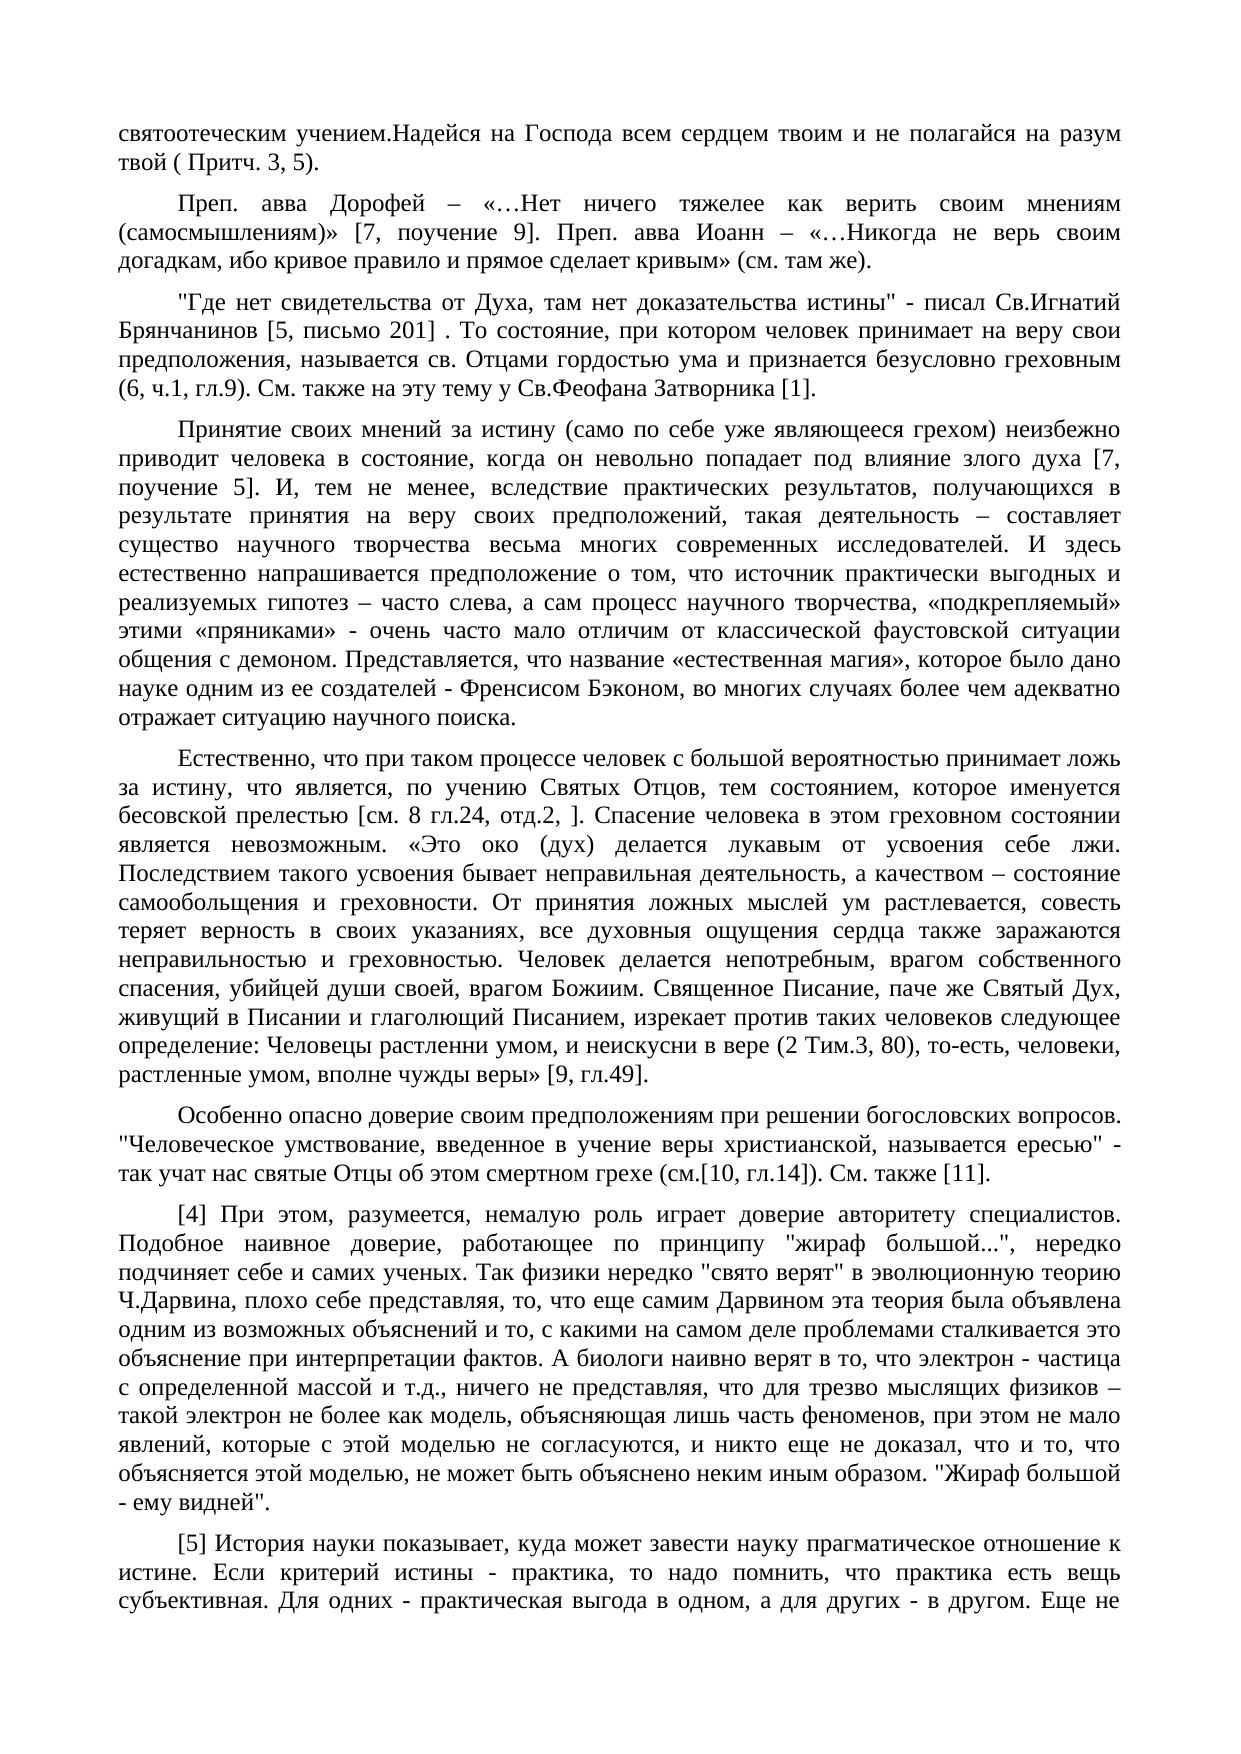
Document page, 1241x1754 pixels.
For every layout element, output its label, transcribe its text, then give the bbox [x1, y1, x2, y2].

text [118, 118, 1122, 176]
text Естественно, что при таком процессе человек с большой вероятностью принимает ложь за истину, что является, по учению Святых Отцов, тем состоянием, которое именуется бесовской прелестью [см. 8 гл.24, отд.2, ]. Спасение человека в этом греховном состоянии является невозможным. «Это око (дух) делается лукавым от усвоения себе лжи. Последствием такого усвоения бывает неправильная деятельность, а качеством – состояние самообольщения и греховности. От принятия ложных мыслей ум растлевается, совесть теряет верность в своих указаниях, все духовныя ощущения сердца также заражаются неправильностью и греховностью. Человек делается непотребным, врагом собственного спасения, убийцей души своей, врагом Божиим. Священное Писание, паче же Святый Дух, живущий в Писании и глаголющий Писанием, изрекает против таких человеков следующее определение: Человецы растленни умом, и неискусни в вере (2 Тим.3, 80), то-есть, человеки, растленные умом, вполне чужды веры» [9, гл.49]. [118, 743, 1122, 1088]
text Особенно опасно доверие своим предположениям при решении богословских вопросов. "Человеческое умствование, введенное в учение веры христианской, называется ересью" - так учат нас святые Отцы об этом смертном грехе (см.[10, гл.14]). См. также [11]. [118, 1101, 1122, 1187]
text [4] При этом, разумеется, немалую роль играет доверие авторитету специалистов. Подобное наивное доверие, работающее по принципу "жираф большой...", нередко подчиняет себе и самих ученых. Так физики нередко "свято верят" в эволюционную теорию Ч.Дарвина, плохо себе представляя, то, что еще самим Дарвином эта теория была объявлена одним из возможных объяснений и то, с какими на самом деле проблемами сталкивается это объяснение при интерпретации фактов. А биологи наивно верят в то, что электрон - частица с определенной массой и т.д., ничего не представляя, что для трезво мыслящих физиков – такой электрон не более как модель, объясняющая лишь часть феноменов, при этом не мало явлений, которые с этой моделью не согласуются, и никто еще не доказал, что и то, что объясняется этой моделью, не может быть объяснено неким иным образом. "Жираф большой - ему видней". [118, 1199, 1122, 1516]
text Принятие своих мнений за истину (само по себе уже являющееся грехом) неизбежно приводит человека в состояние, когда он невольно попадает под влияние злого духа [7, поучение 5]. И, тем не менее, вследствие практических результатов, получающихся в результате принятия на веру своих предположений, такая деятельность – составляет существо научного творчества весьма многих современных исследователей. И здесь естественно напрашивается предположение о том, что источник практически выгодных и реализуемых гипотез – часто слева, а сам процесс научного творчества, «подкрепляемый» этими «пряниками» - очень часто мало отличим от классической фаустовской ситуации общения с демоном. Представляется, что название «естественная магия», которое было дано науке одним из ее создателей - Френсисом Бэконом, во многих случаях более чем адекватно отражает ситуацию научного поиска. [118, 414, 1122, 731]
text Преп. авва Дорофей – «…Нет ничего тяжелее как верить своим мнениям (самосмышлениям)» [7, поучение 9]. Преп. авва Иоанн – «…Никогда не верь своим догадкам, ибо кривое правило и прямое сделает кривым» (см. там же). [118, 188, 1122, 274]
text "Где нет свидетельства от Духа, там нет доказательства истины" - писал Св.Игнатий Брянчанинов [5, письмо 201] . То состояние, при котором человек принимает на веру свои предположения, называется св. Отцами гордостью ума и признается безусловно греховным (6, ч.1, гл.9). См. также на эту тему у Св.Феофана Затворника [1]. [118, 287, 1122, 402]
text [118, 1528, 1122, 1614]
